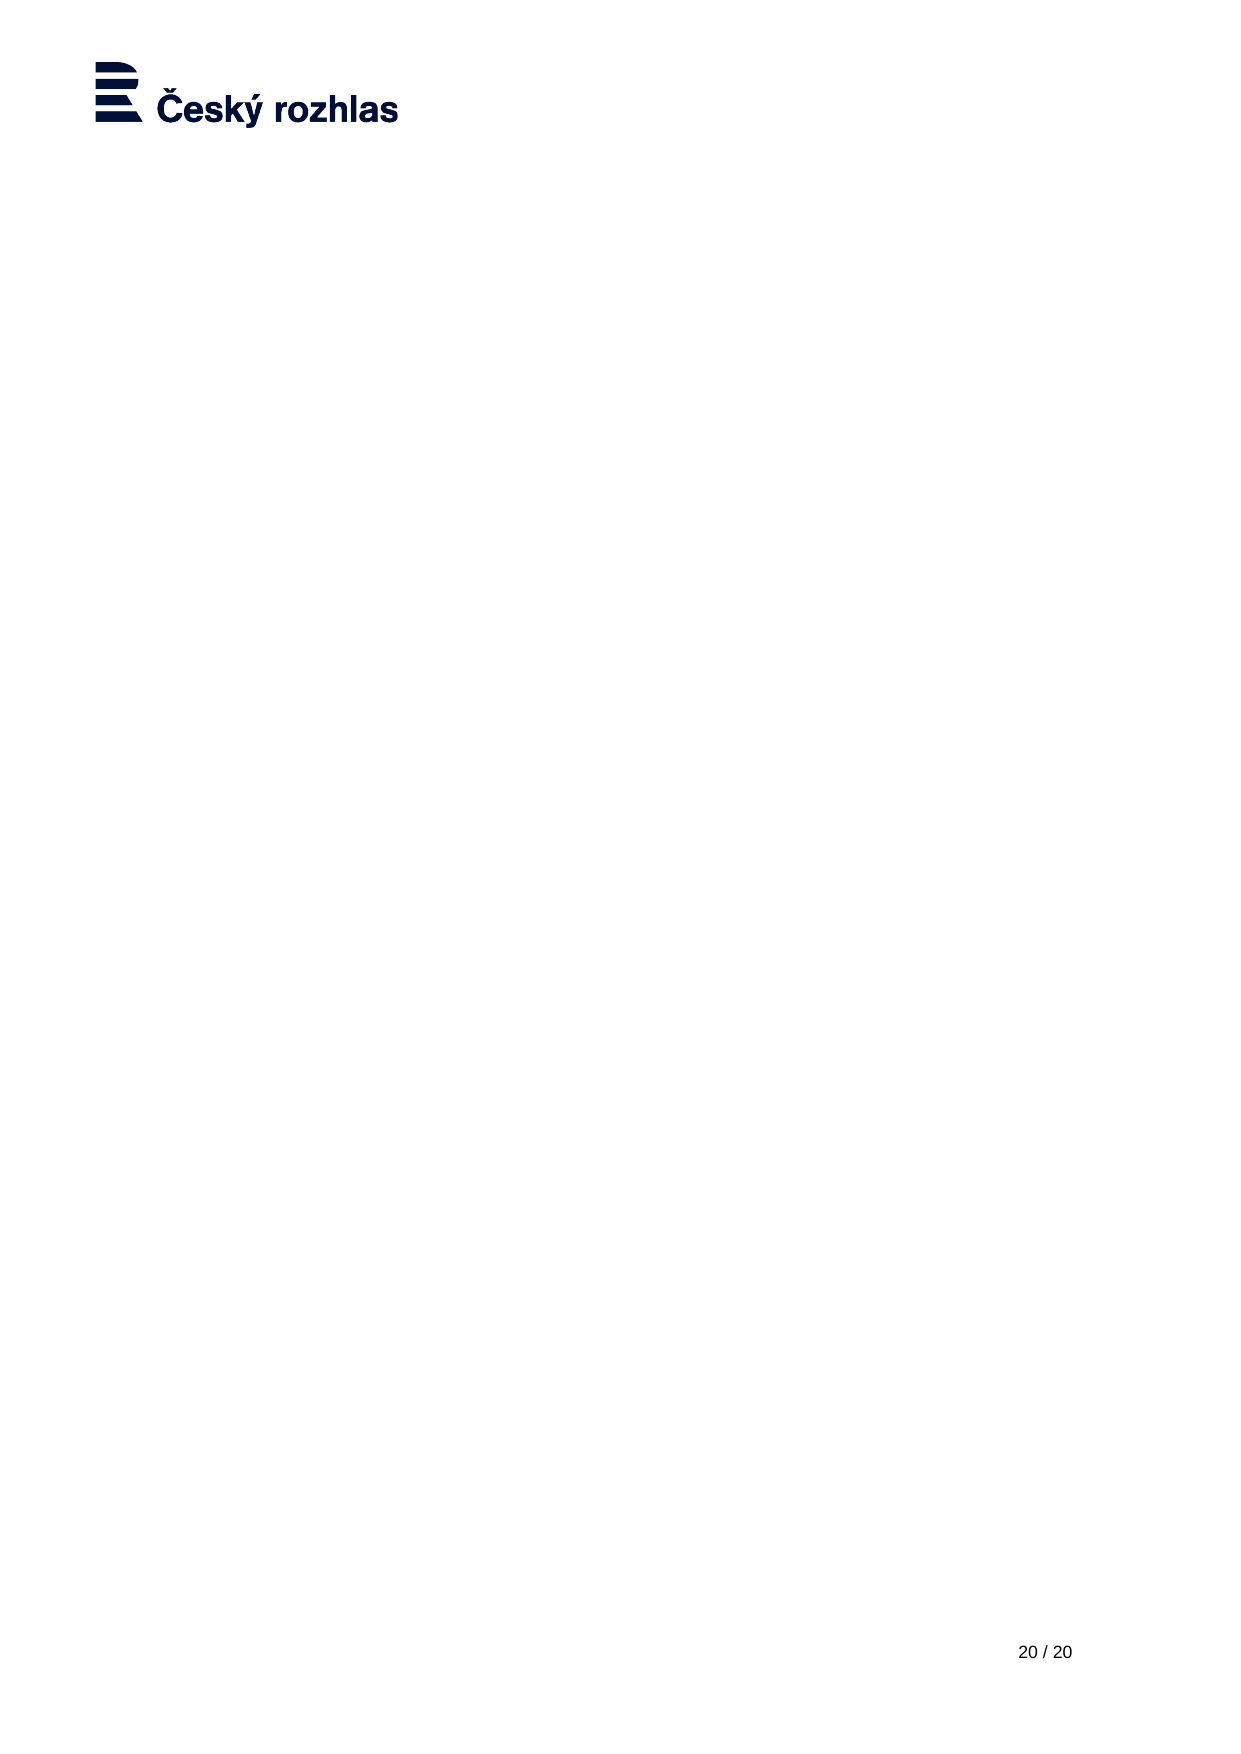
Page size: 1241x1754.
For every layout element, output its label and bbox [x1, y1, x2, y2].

picture [95, 62, 398, 128]
